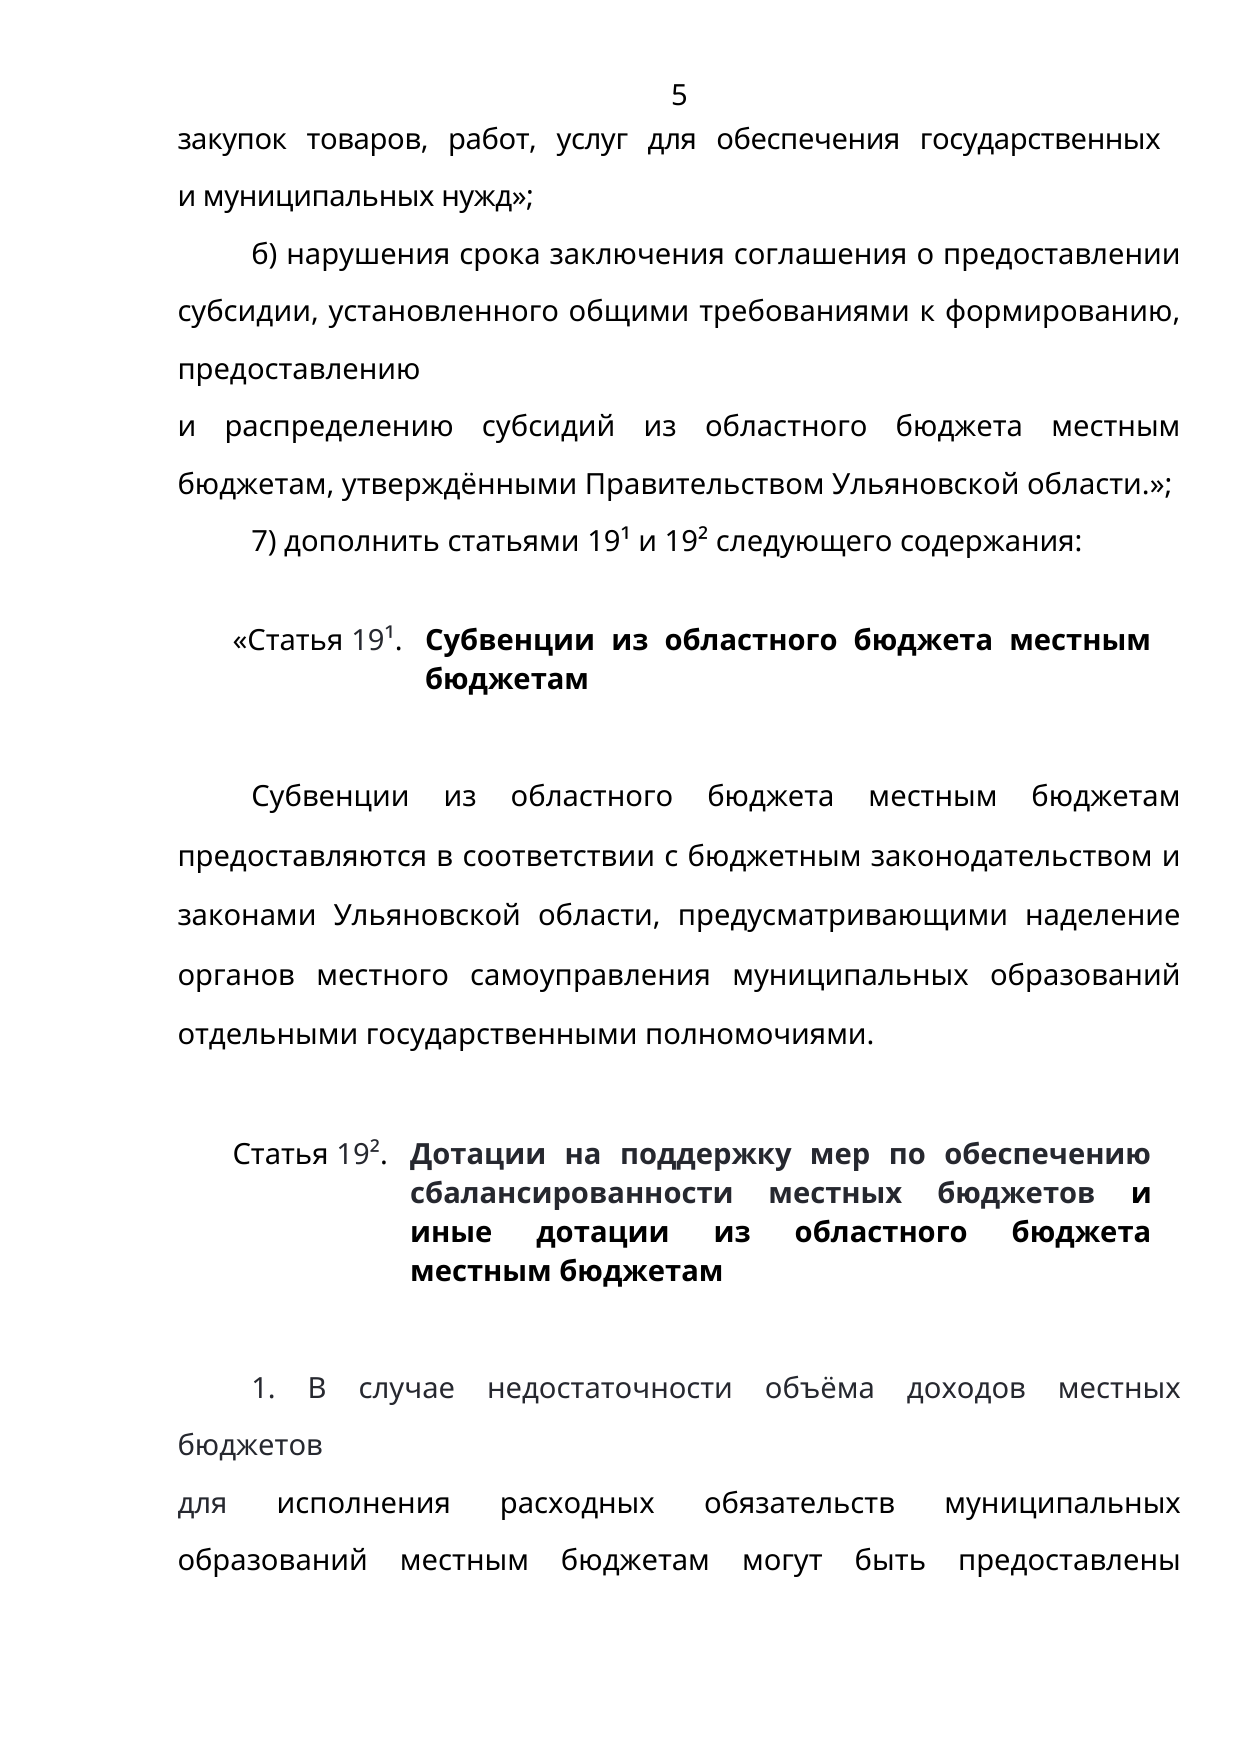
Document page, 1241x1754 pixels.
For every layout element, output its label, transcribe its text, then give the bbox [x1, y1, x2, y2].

table_header «Статья 19¹. [166, 620, 413, 698]
table_header Дотации на поддержку мер по обеспечению сбалансированности местных бюджетов и иные дотации из областного бюджета местным бюджетам [399, 1134, 1163, 1289]
text 7) дополнить статьями 19¹ и 19² следующего содержания: [177, 521, 1181, 560]
text б) нарушения срока заключения соглашения о предоставлении субсидии, установленного общими требованиями к формированию, предоставлению и распределению субсидий из областного бюджета местным бюджетам, утверждёнными Правительством Ульяновской области.»; [177, 233, 1181, 503]
table_header Субвенции из областного бюджета местным бюджетам [414, 620, 1163, 698]
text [177, 118, 1181, 215]
text Субвенции из областного бюджета местным бюджетам предоставляются в соответствии с бюджетным законодательством и законами Ульяновской области, предусматривающими наделение органов местного самоуправления муниципальных образований отдельными государственными полномочиями. [177, 775, 1181, 1053]
table_header Статья 19². [166, 1134, 399, 1289]
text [177, 1367, 1181, 1579]
